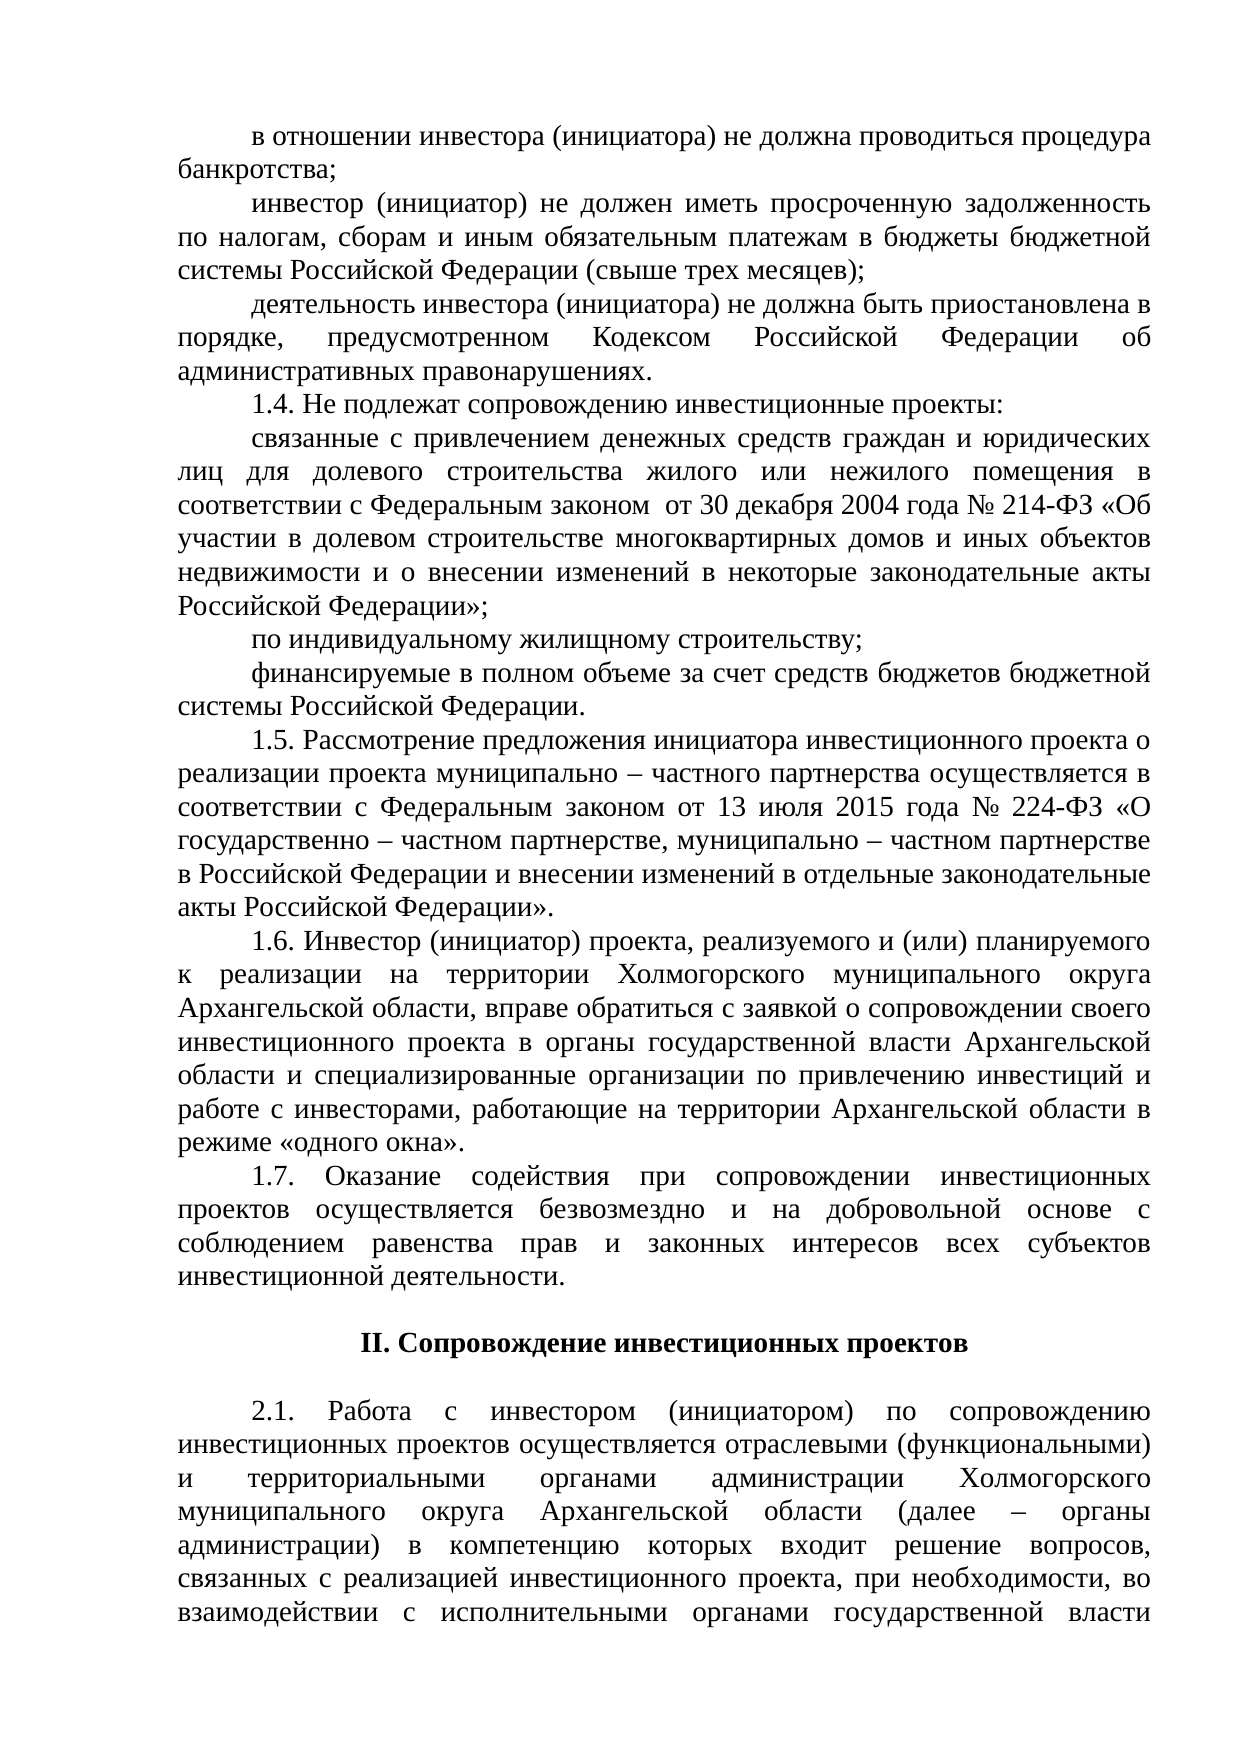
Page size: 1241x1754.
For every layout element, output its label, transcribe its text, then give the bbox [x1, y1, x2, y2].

text 1.6. Инвестор (инициатор) проекта, реализуемого и (или) планируемого к реализации на территории Холмогорского муниципального округа Архангельской области, вправе обратиться с заявкой о сопровождении своего инвестиционного проекта в органы государственной власти Архангельской области и специализированные организации по привлечению инвестиций и работе с инвесторами, работающие на территории Архангельской области в режиме «одного окна». [177, 923, 1152, 1158]
text финансируемые в полном объеме за счет средств бюджетов бюджетной системы Российской Федерации. [177, 655, 1152, 722]
text 1.5. Рассмотрение предложения инициатора инвестиционного проекта о реализации проекта муниципально – частного партнерства осуществляется в соответствии с Федеральным законом от 13 июля 2015 года № 224-ФЗ «О государственно – частном партнерстве, муниципально – частном партнерстве в Российской Федерации и внесении изменений в отдельные законодательные акты Российской Федерации». [177, 722, 1152, 923]
text в отношении инвестора (инициатора) не должна проводиться процедура банкротства; [177, 118, 1152, 185]
text инвестор (инициатор) не должен иметь просроченную задолженность по налогам, сборам и иным обязательным платежам в бюджеты бюджетной системы Российской Федерации (свыше трех месяцев); [177, 185, 1152, 286]
text по индивидуальному жилищному строительству; [177, 621, 1152, 655]
text 1.7. Оказание содействия при сопровождении инвестиционных проектов осуществляется безвозмездно и на добровольной основе с соблюдением равенства прав и законных интересов всех субъектов инвестиционной деятельности. [177, 1158, 1152, 1292]
text 1.4. Не подлежат сопровождению инвестиционные проекты: [177, 386, 1152, 420]
text связанные с привлечением денежных средств граждан и юридических лиц для долевого строительства жилого или нежилого помещения в соответствии с Федеральным законом от 30 декабря 2004 года № 214-ФЗ «Об участии в долевом строительстве многоквартирных домов и иных объектов недвижимости и о внесении изменений в некоторые законодательные акты Российской Федерации»; [177, 420, 1152, 621]
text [177, 1393, 1152, 1627]
text деятельность инвестора (инициатора) не должна быть приостановлена в порядке, предусмотренном Кодексом Российской Федерации об административных правонарушениях. [177, 286, 1152, 386]
text II. Сопровождение инвестиционных проектов [177, 1326, 1152, 1359]
